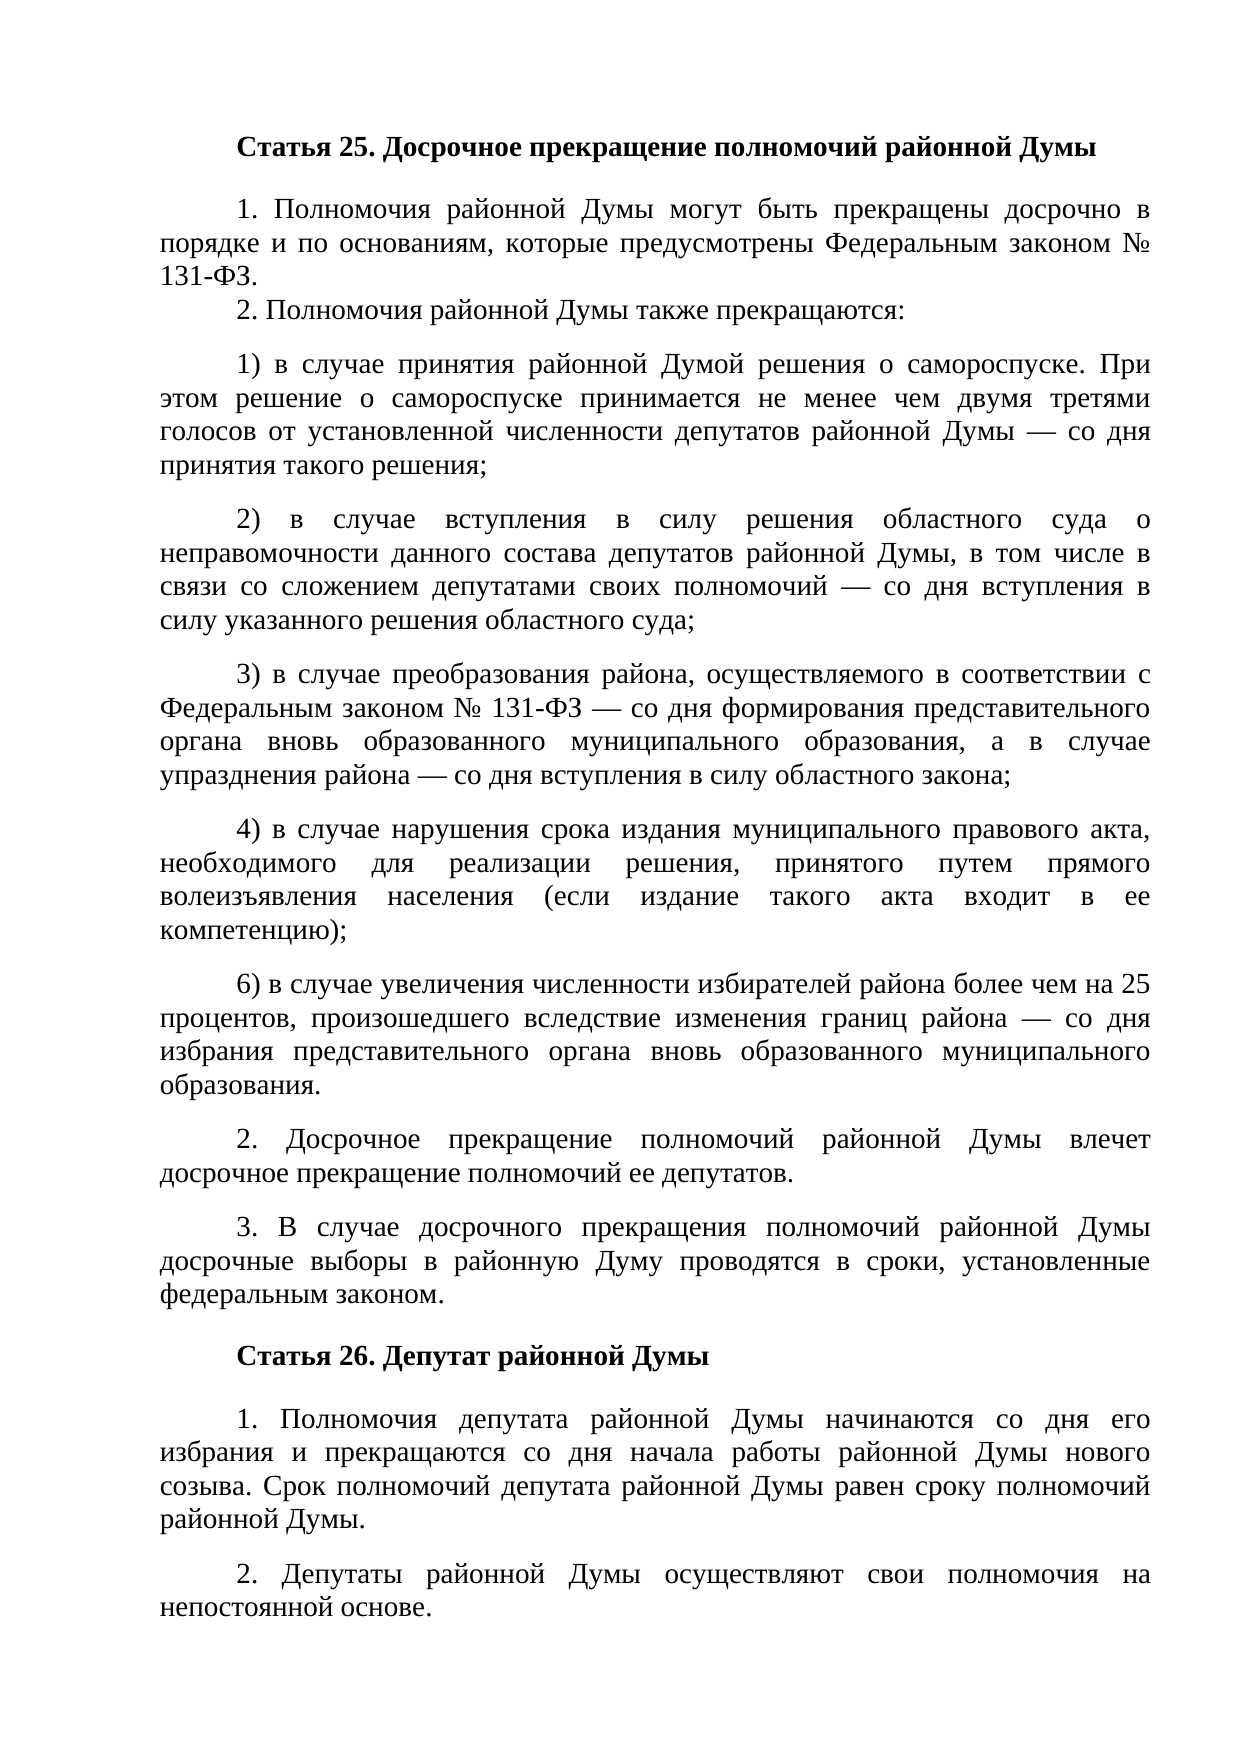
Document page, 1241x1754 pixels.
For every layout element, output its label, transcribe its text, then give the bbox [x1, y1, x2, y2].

text 6) в случае увеличения численности избирателей района более чем на 25 процентов, произошедшего вследствие изменения границ района — со дня избрания представительного органа вновь образованного муниципального образования. [159, 966, 1152, 1100]
text 3. В случае досрочного прекращения полномочий районной Думы досрочные выборы в районную Думу проводятся в сроки, установленные федеральным законом. [159, 1209, 1152, 1310]
text 2. Полномочия районной Думы также прекращаются: [159, 292, 1152, 325]
text 1) в случае принятия районной Думой решения о самороспуске. При этом решение о самороспуске принимается не менее чем двумя третями голосов от установленной численности депутатов районной Думы — со дня принятия такого решения; [159, 346, 1152, 480]
text 2. Досрочное прекращение полномочий районной Думы влечет досрочное прекращение полномочий ее депутатов. [159, 1121, 1152, 1188]
text 4) в случае нарушения срока издания муниципального правового акта, необходимого для реализации решения, принятого путем прямого волеизъявления населения (если издание такого акта входит в ее компетенцию); [159, 811, 1152, 945]
text 1. Полномочия районной Думы могут быть прекращены досрочно в порядке и по основаниям, которые предусмотрены Федеральным законом № 131-ФЗ. [159, 191, 1152, 292]
text 3) в случае преобразования района, осуществляемого в соответствии с Федеральным законом № 131-ФЗ — со дня формирования представительного органа вновь образованного муниципального образования, а в случае упразднения района — со дня вступления в силу областного закона; [159, 656, 1152, 790]
text 2. Депутаты районной Думы осуществляют свои полномочия на непостоянной основе. [159, 1556, 1152, 1623]
text 1. Полномочия депутата районной Думы начинаются со дня его избрания и прекращаются со дня начала работы районной Думы нового созыва. Срок полномочий депутата районной Думы равен сроку полномочий районной Думы. [159, 1401, 1152, 1535]
text Статья 26. Депутат районной Думы [159, 1338, 1152, 1372]
text Статья 25. Досрочное прекращение полномочий районной Думы [159, 129, 1152, 162]
text 2) в случае вступления в силу решения областного суда о неправомочности данного состава депутатов районной Думы, в том числе в связи со сложением депутатами своих полномочий — со дня вступления в силу указанного решения областного суда; [159, 501, 1152, 635]
